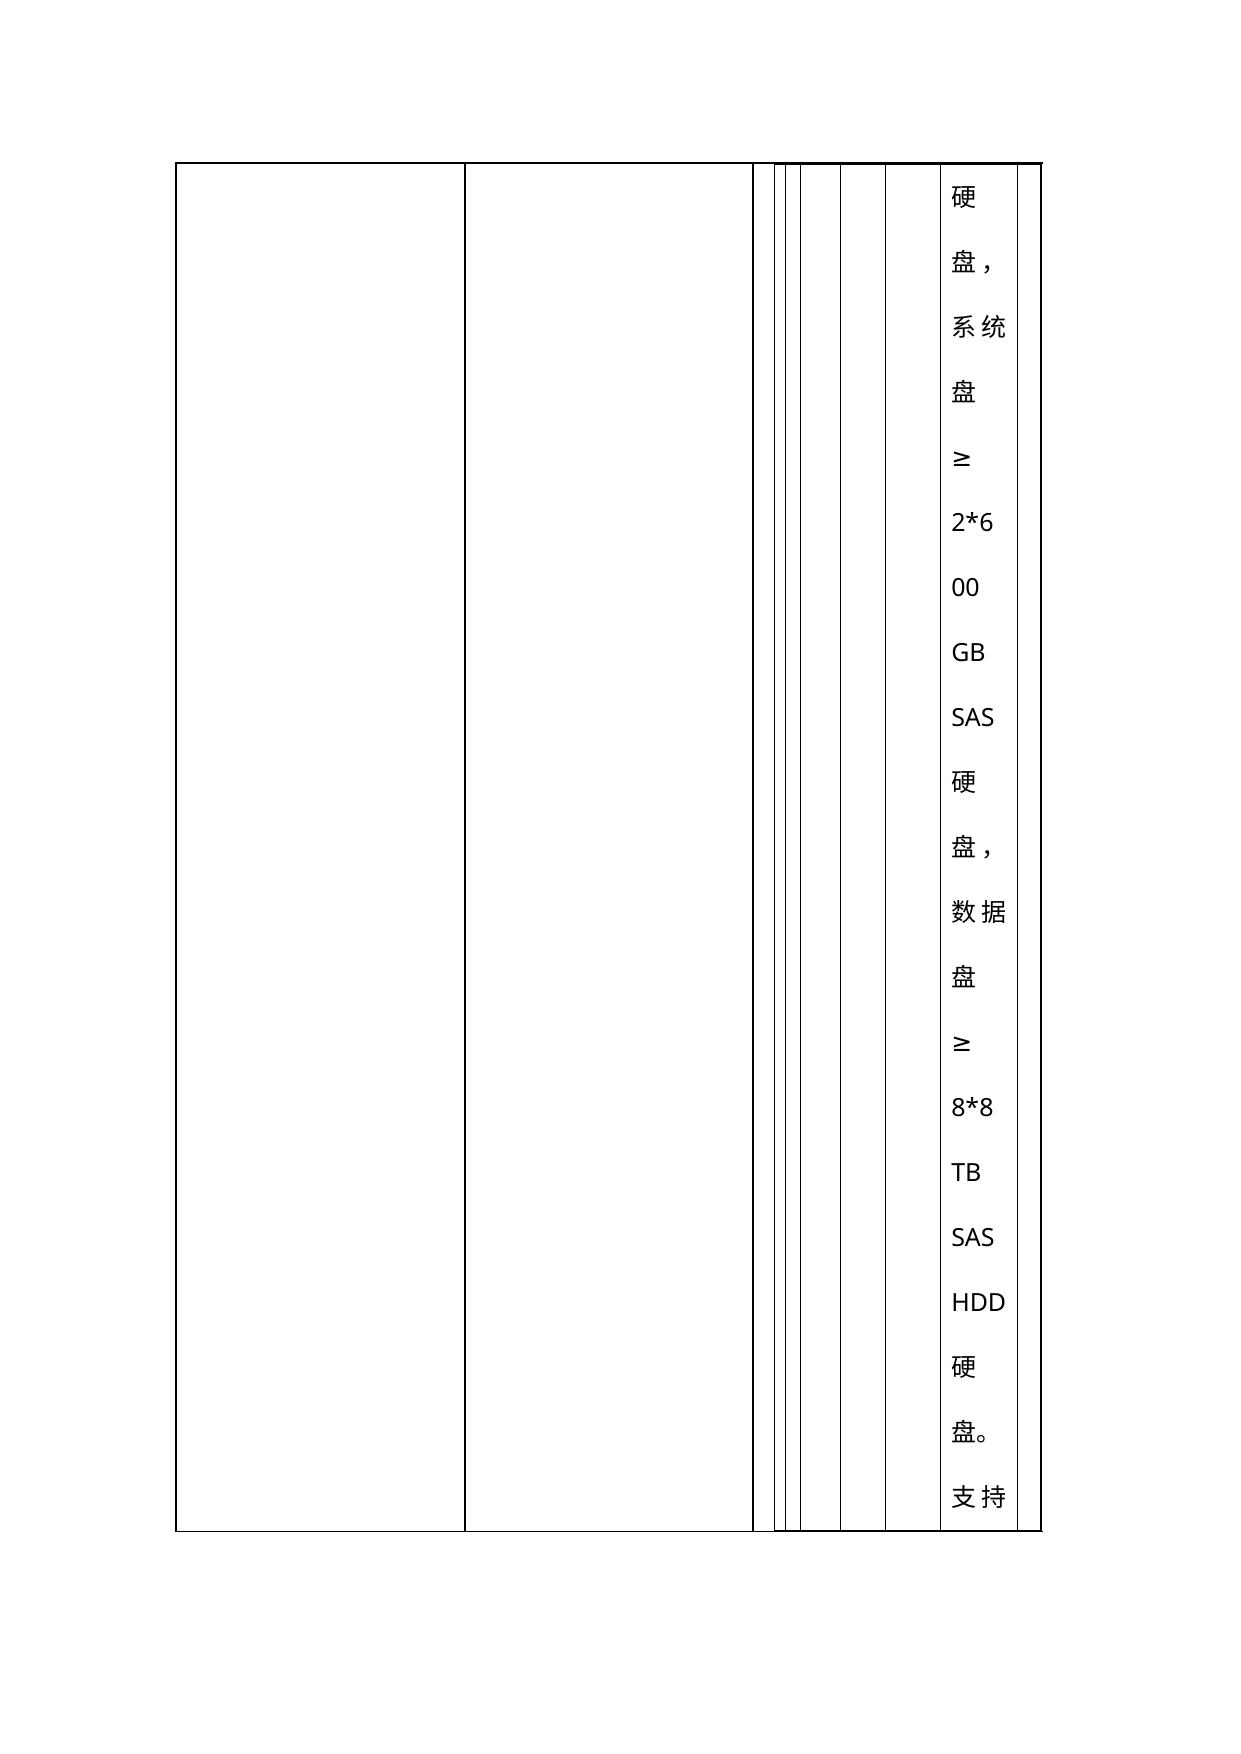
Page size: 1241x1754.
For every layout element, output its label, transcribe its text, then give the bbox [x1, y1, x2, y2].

table_cell [941, 165, 1017, 1530]
table_cell [801, 165, 840, 1530]
table_cell [177, 164, 464, 1531]
table_cell [786, 165, 800, 1530]
table_cell [754, 164, 774, 1531]
table_cell [886, 165, 940, 1530]
table_cell 1 [466, 164, 752, 1531]
table_cell [775, 165, 785, 1530]
table_cell [841, 165, 885, 1530]
table_cell [1018, 165, 1040, 1530]
